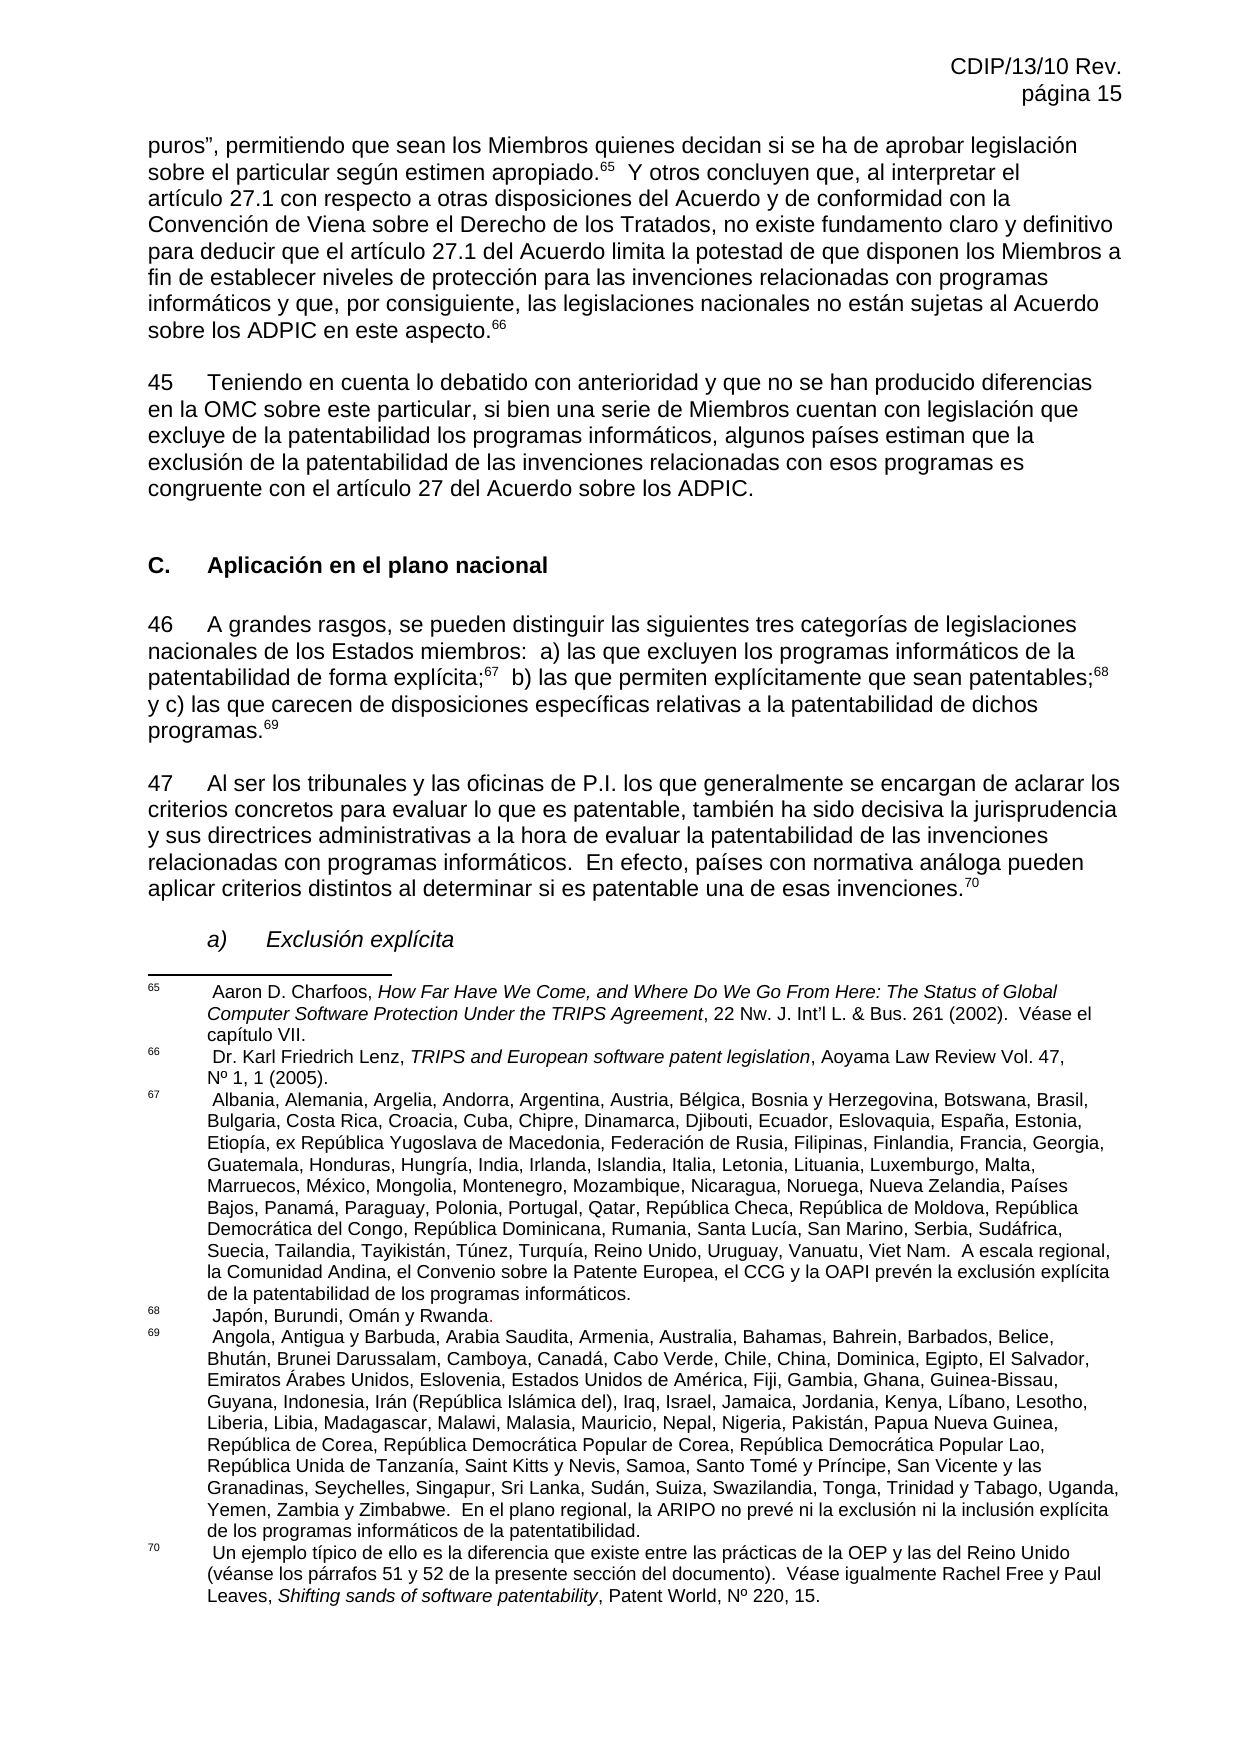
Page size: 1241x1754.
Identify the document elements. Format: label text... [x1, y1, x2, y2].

text Al ser los tribunales y las oficinas de P.I. los que generalmente se encargan de aclarar los criterios concretos para evaluar lo que es patentable, también ha sido decisiva la jurisprudencia y sus directrices administrativas a la hora de evaluar la patentabilidad de las invenciones relacionadas con programas informáticos. En efecto, países con normativa análoga pueden aplicar criterios distintos al determinar si es patentable una de esas invenciones. [148, 769, 1122, 901]
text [148, 132, 1122, 343]
subtitle C. Aplicación en el plano nacional [148, 552, 1122, 579]
text A grandes rasgos, se pueden distinguir las siguientes tres categorías de legislaciones nacionales de los Estados miembros: a) las que excluyen los programas informáticos de la patentabilidad de forma explícita; b) las que permiten explícitamente que sean patentables; y c) las que carecen de disposiciones específicas relativas a la patentabilidad de dichos programas. [148, 611, 1122, 743]
subtitle a) Exclusión explícita [207, 926, 1122, 953]
text Teniendo en cuenta lo debatido con anterioridad y que no se han producido diferencias en la OMC sobre este particular, si bien una serie de Miembros cuentan con legislación que excluye de la patentabilidad los programas informáticos, algunos países estiman que la exclusión de la patentabilidad de las invenciones relacionadas con esos programas es congruente con el artículo 27 del Acuerdo sobre los ADPIC. [148, 369, 1122, 501]
